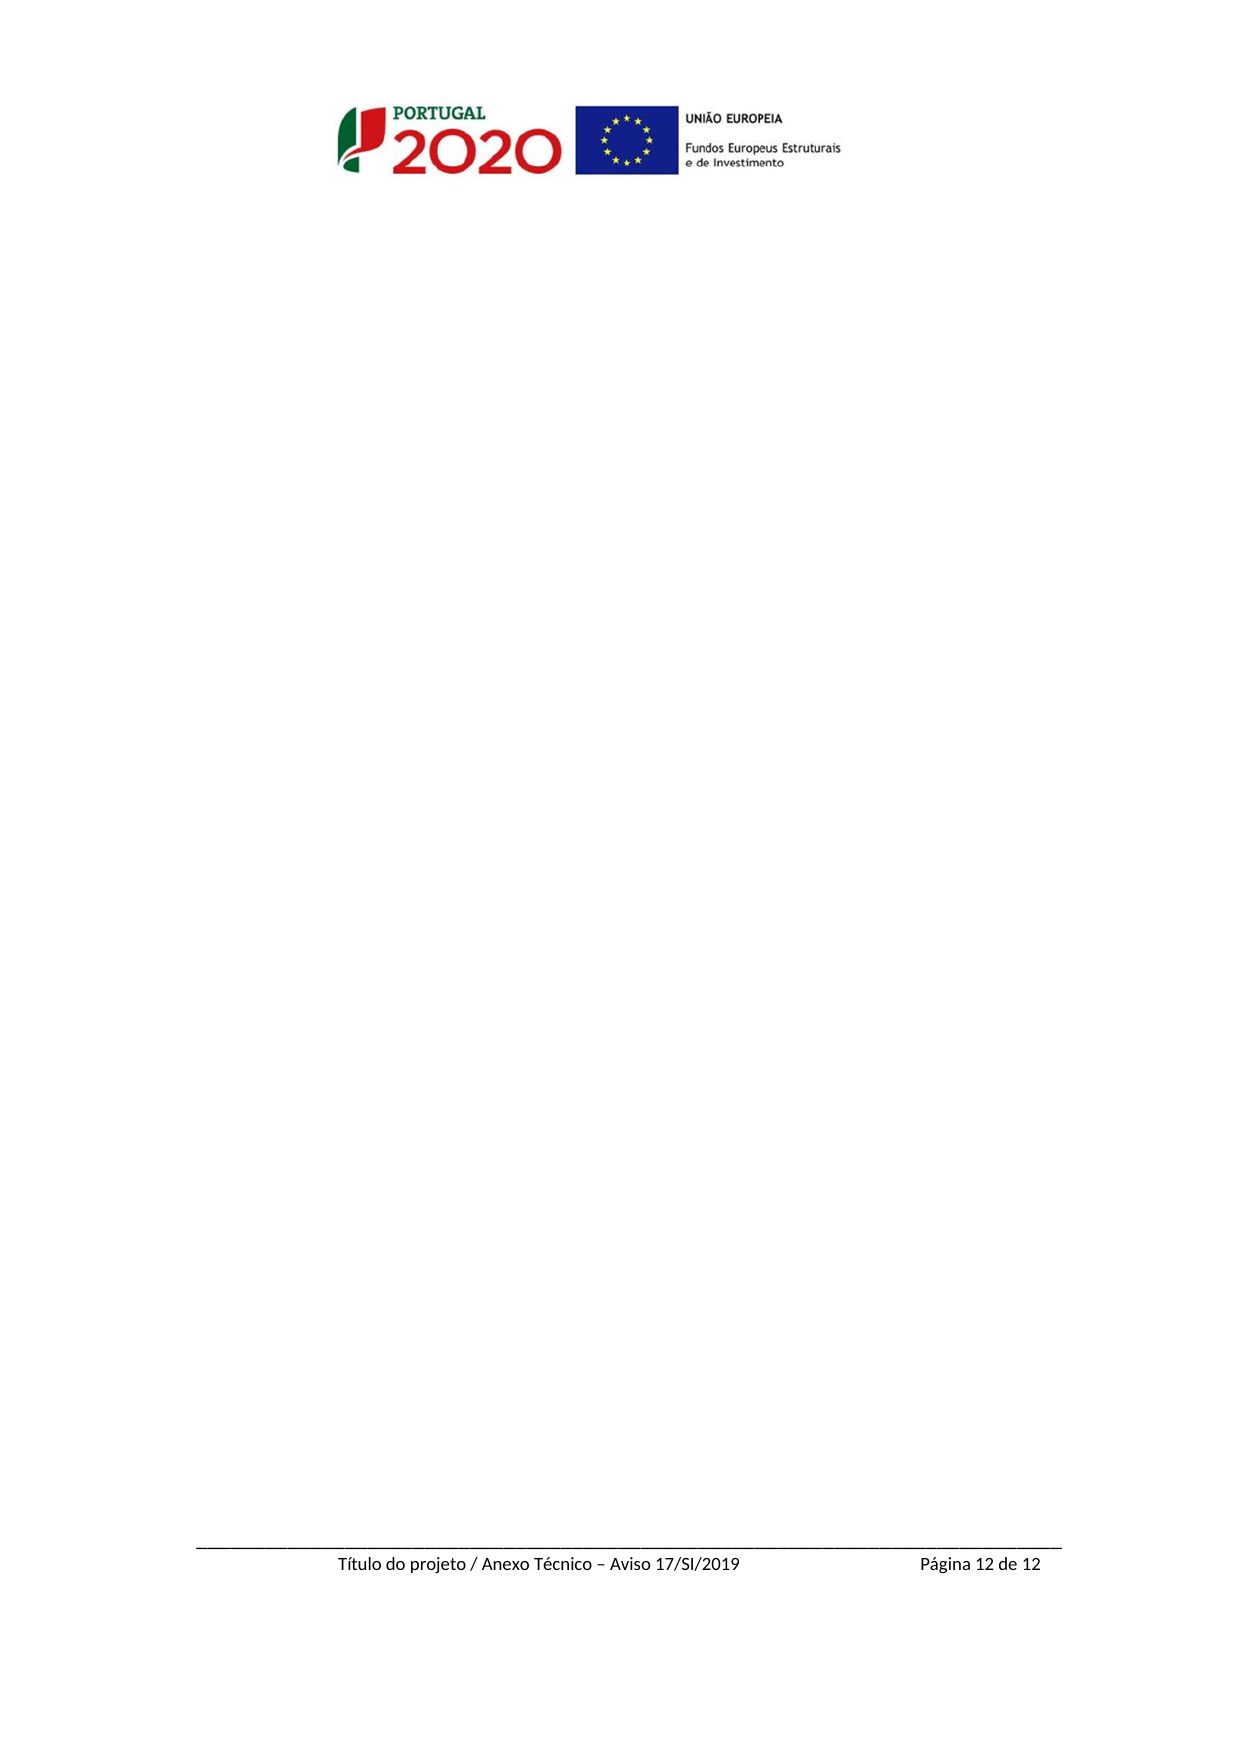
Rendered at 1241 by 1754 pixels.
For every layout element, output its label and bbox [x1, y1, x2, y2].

picture [330, 73, 895, 196]
